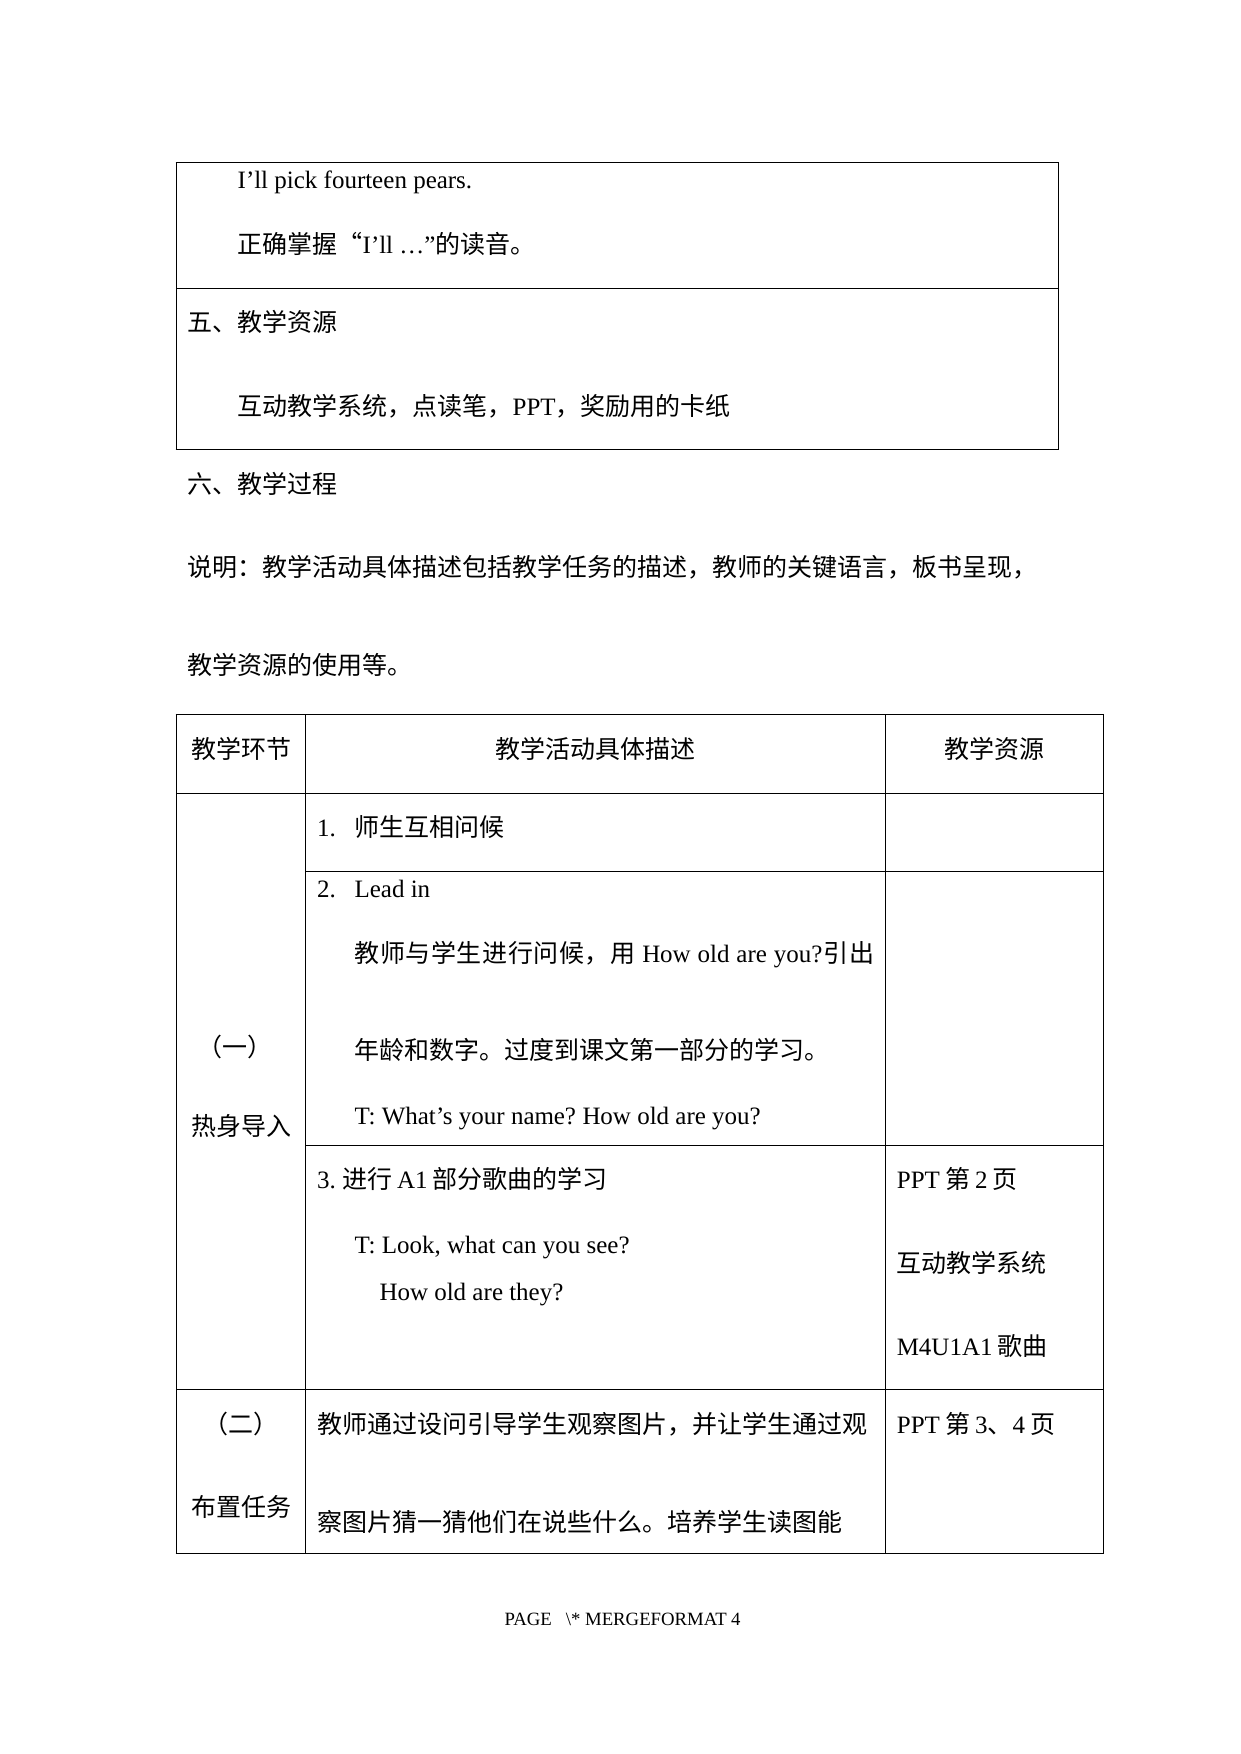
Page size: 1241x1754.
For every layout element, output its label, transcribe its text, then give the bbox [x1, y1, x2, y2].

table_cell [306, 1390, 885, 1553]
table_cell [886, 794, 1103, 871]
table_cell PPT第2页 互动教学系统 M4U1A1歌曲 [886, 1146, 1103, 1389]
table_header 教学资源 [886, 715, 1103, 792]
table_cell [886, 872, 1103, 1144]
table_cell （二） 布置任务 [177, 1390, 305, 1553]
table_cell Lead in 教师与学生进行问候，用How old are you?引出年龄和数字。过度到课文第一部分的学习。 T: What’s your name? How old are you? [306, 872, 885, 1144]
table_cell 五、教学资源 互动教学系统，点读笔，PPT，奖励用的卡纸 [177, 289, 1058, 449]
table_header 教学环节 [177, 715, 305, 792]
table_cell 师生互相问候 [306, 794, 885, 871]
text 说明：教学活动具体描述包括教学任务的描述，教师的关键语言，板书呈现，教学资源的使用等。 [187, 533, 1053, 696]
table_cell 热身导入 [177, 794, 305, 1389]
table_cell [177, 163, 1058, 287]
table_header 教学活动具体描述 [306, 715, 885, 792]
table_cell PPT第3、4页 [886, 1390, 1103, 1553]
text 六、教学过程 [187, 450, 1053, 515]
table_cell 3. 进行A1部分歌曲的学习 T: Look, what can you see? How old are they? [306, 1146, 885, 1389]
